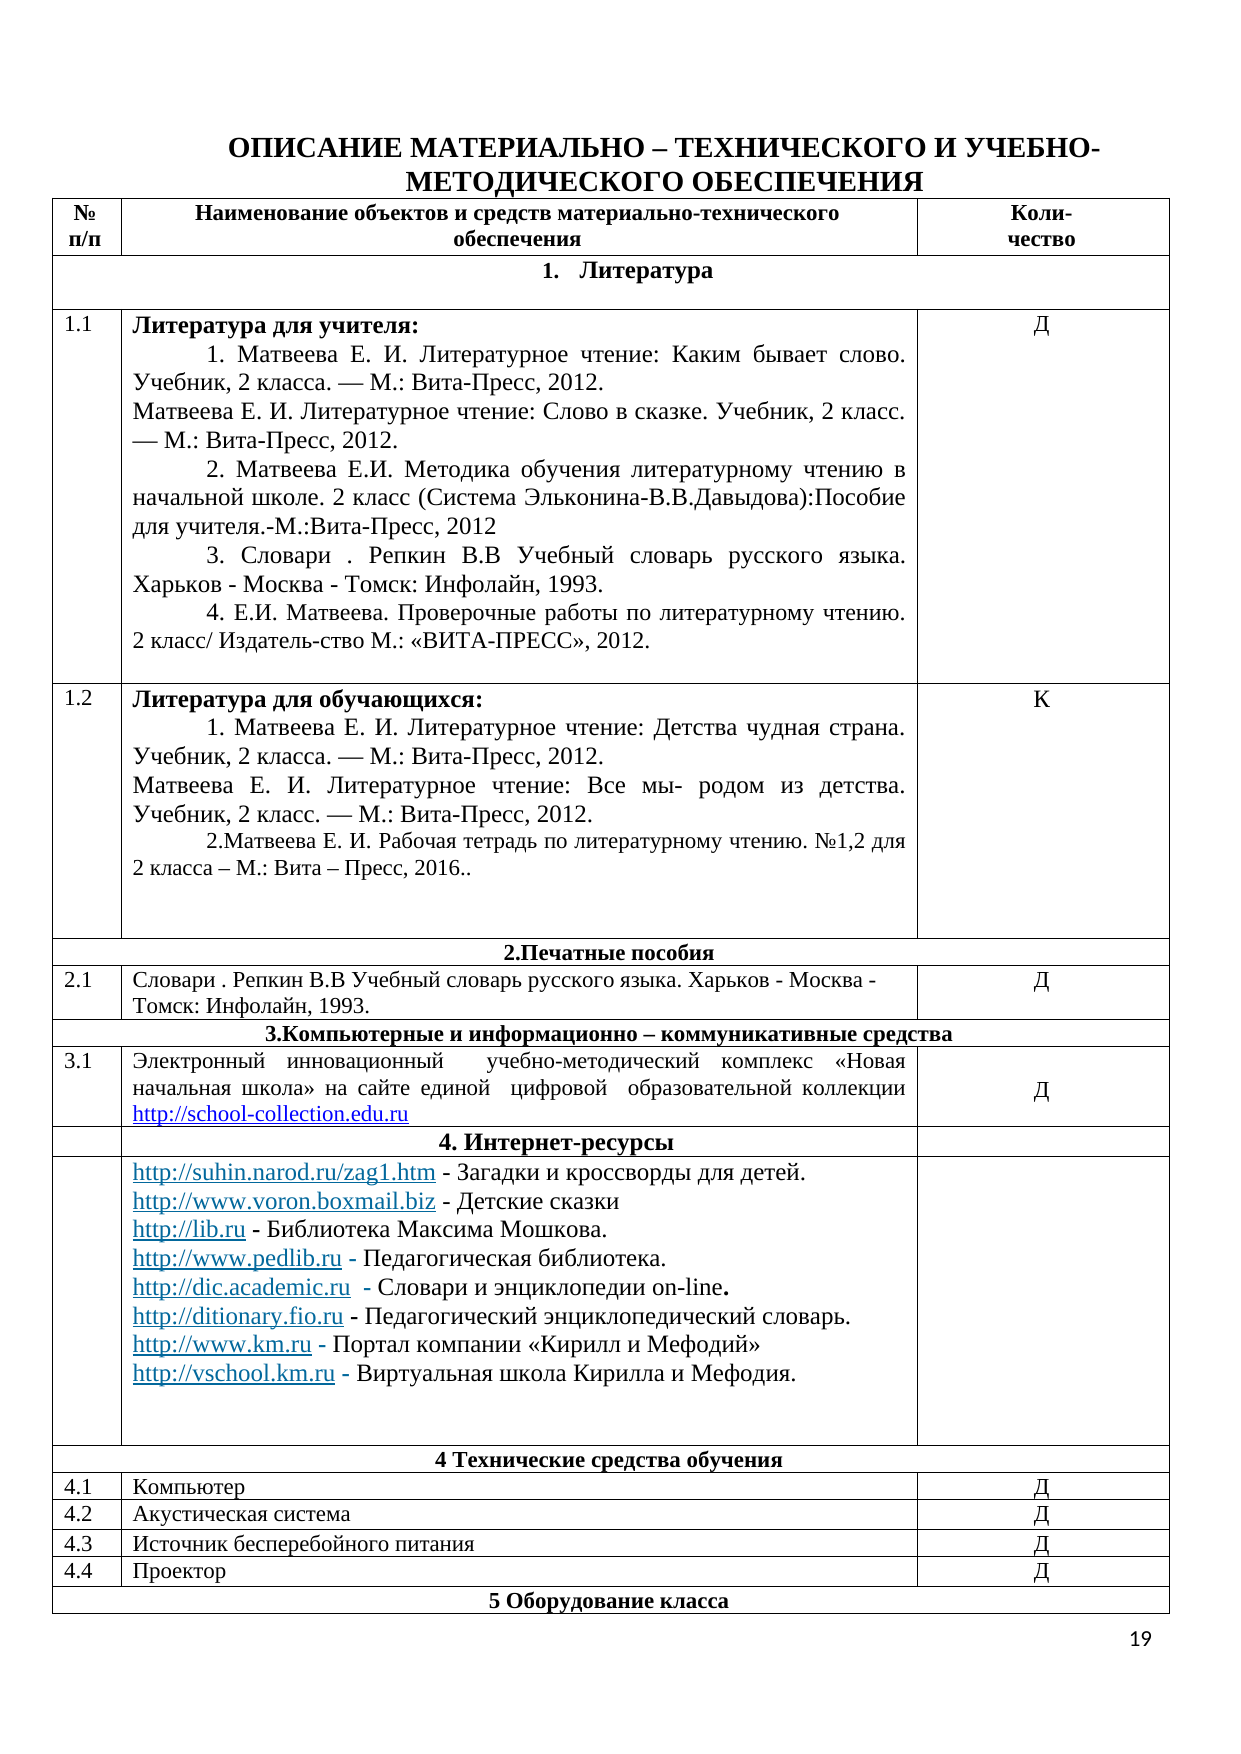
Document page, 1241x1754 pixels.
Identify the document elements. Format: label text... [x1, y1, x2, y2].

text ОПИСАНИЕ МАТЕРИАЛЬНО – ТЕХНИЧЕСКОГО И УЧЕБНО-МЕТОДИЧЕСКОГО ОБЕСПЕЧЕНИЯ [177, 131, 1152, 198]
table_cell 4.4 [53, 1557, 121, 1586]
table_cell Словари . Репкин В.В Учебный словарь русского языка. Харьков - Москва - Томск: Инфолайн, 1993. [122, 966, 917, 1019]
table_cell [53, 1157, 121, 1444]
table_cell Проектор [122, 1557, 917, 1586]
table_header № п/п [53, 199, 121, 254]
table_cell 5 Оборудование класса [53, 1587, 1169, 1613]
table_cell Источник бесперебойного питания [122, 1530, 917, 1556]
table_cell Д [918, 1557, 1169, 1586]
table_cell Д [918, 1530, 1169, 1556]
table_cell [918, 1127, 1169, 1156]
table_cell Акустическая система [122, 1500, 917, 1529]
table_cell Д [918, 1047, 1169, 1126]
table_cell Д [918, 1500, 1169, 1529]
table_cell 4.2 [53, 1500, 121, 1529]
table_header Коли- чество [918, 199, 1169, 254]
table_cell Литература для обучающихся: 1. Матвеева Е. И. Литературное чтение: Детства чудная страна. Учебник, 2 класса. — М.: Вита-Пресс, 2012. Матвеева Е. И. Литературное чтение: Все мы- родом из детства. Учебник, 2 класс. — М.: Вита-Пресс, 2012. 2.Матвеева Е. И. Рабочая тетрадь по литературному чтению. №1,2 для 2 класса – М.: Вита – Пресс, 2016.. [122, 684, 917, 938]
table_cell 4.1 [53, 1473, 121, 1499]
table_cell 3.Компьютерные и информационно – коммуникативные средства [53, 1020, 1169, 1046]
table_cell [53, 1127, 121, 1156]
table_cell Литература для учителя: 1. Матвеева Е. И. Литературное чтение: Каким бывает слово. Учебник, 2 класса. — М.: Вита-Пресс, 2012. Матвеева Е. И. Литературное чтение: Слово в сказке. Учебник, 2 класс. — М.: Вита-Пресс, 2012. 2. Матвеева Е.И. Методика обучения литературному чтению в начальной школе. 2 класс (Система Эльконина-В.В.Давыдова):Пособие для учителя.-М.:Вита-Пресс, 2012 3. Словари . Репкин В.В Учебный словарь русского языка. Харьков - Москва - Томск: Инфолайн, 1993. 4. Е.И. Матвеева. Проверочные работы по литературному чтению. 2 класс/ Издатель-ство М.: «ВИТА-ПРЕСС», 2012. [122, 310, 917, 683]
table_cell Литература [53, 256, 1169, 309]
table_cell Компьютер [122, 1473, 917, 1499]
table_cell 2.Печатные пособия [53, 939, 1169, 965]
table_cell Электронный инновационный учебно-методический комплекс «Новая начальная школа» на сайте единой цифровой образовательной коллекции http://school-collection.edu.ru [122, 1047, 917, 1126]
table_cell http://suhin.narod.ru/zag1.htm - Загадки и кроссворды для детей. http://www.voron.boxmail.biz - Детские сказки http://lib.ru - Библиотека Максима Мошкова. http://www.pedlib.ru - Педагогическая библиотека. http://dic.academic.ru - Словари и энциклопедии on-line. http://ditionary.fio.ru - Педагогический энциклопедический словарь. http://www.km.ru - Портал компании «Кирилл и Мефодий» http://vschool.km.ru - Виртуальная школа Кирилла и Мефодия. [122, 1157, 917, 1444]
table_cell [918, 1157, 1169, 1444]
table_cell Д [918, 966, 1169, 1019]
table_cell 3.1 [53, 1047, 121, 1126]
table_cell 4. Интернет-ресурсы [122, 1127, 917, 1156]
table_header Наименование объектов и средств материально-технического обеспечения [122, 199, 917, 254]
table_cell 1.1 [53, 310, 121, 683]
table_cell К [918, 684, 1169, 938]
table_cell 4 Технические средства обучения [53, 1446, 1169, 1472]
table_cell Д [918, 1473, 1169, 1499]
table_cell 4.3 [53, 1530, 121, 1556]
table_cell 2.1 [53, 966, 121, 1019]
table_cell 1.2 [53, 684, 121, 938]
table_cell Д [918, 310, 1169, 683]
